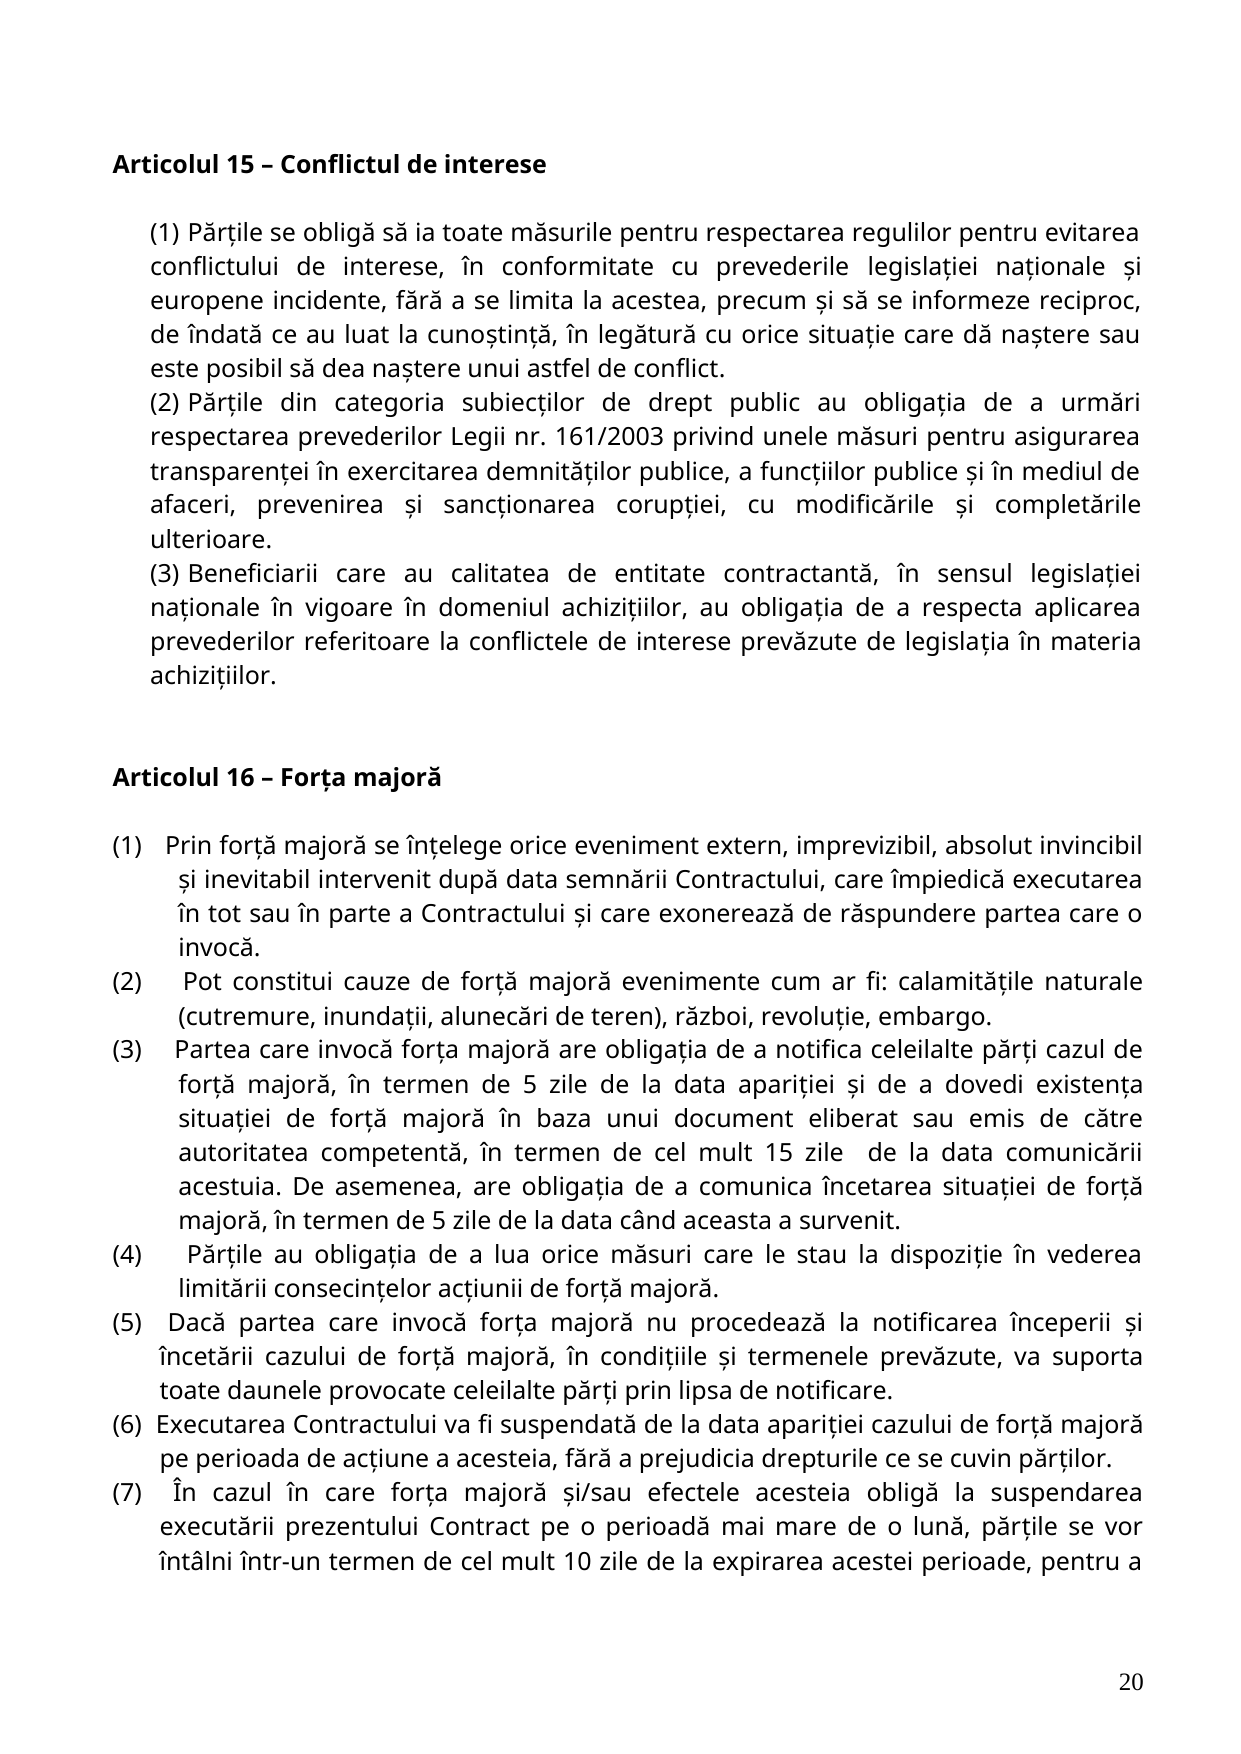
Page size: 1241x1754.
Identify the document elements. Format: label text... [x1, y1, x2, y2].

list Beneficiarii care au calitatea de entitate contractantă, în sensul legislaţiei naţionale în vigoare în domeniul achiziţiilor, au obligația de a respecta aplicarea prevederilor referitoare la conflictele de interese prevăzute de legislația în materia achizițiilor. [150, 555, 1141, 692]
list (3) Partea care invocă forța majoră are obligația de a notifica celeilalte părți cazul de forță majoră, în termen de 5 zile de la data apariției și de a dovedi existența situației de forță majoră în baza unui document eliberat sau emis de către autoritatea competentă, în termen de cel mult 15 zile de la data comunicării acestuia. De asemenea, are obligația de a comunica încetarea situației de forță majoră, în termen de 5 zile de la data când aceasta a survenit. [112, 1032, 1144, 1237]
list (5) Dacă partea care invocă forța majoră nu procedează la notificarea începerii și încetării cazului de forță majoră, în condițiile și termenele prevăzute, va suporta toate daunele provocate celeilalte părți prin lipsa de notificare. [112, 1305, 1144, 1407]
list (2) Pot constitui cauze de forță majoră evenimente cum ar fi: calamitățile naturale (cutremure, inundații, alunecări de teren), război, revoluție, embargo. [112, 964, 1144, 1032]
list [112, 1475, 1144, 1577]
subtitle Articolul 16 – Forța majoră [112, 760, 1144, 794]
list Părțile din categoria subiecților de drept public au obligația de a urmări respectarea prevederilor Legii nr. 161/2003 privind unele măsuri pentru asigurarea transparenţei în exercitarea demnităţilor publice, a funcţiilor publice şi în mediul de afaceri, prevenirea şi sancţionarea corupţiei, cu modificările și completările ulterioare. [150, 385, 1141, 555]
list (6) Executarea Contractului va fi suspendată de la data apariției cazului de forță majoră pe perioada de acțiune a acesteia, fără a prejudicia drepturile ce se cuvin părților. [112, 1407, 1144, 1475]
list (4) Părțile au obligația de a lua orice măsuri care le stau la dispoziție în vederea limitării consecințelor acțiunii de forță majoră. [112, 1237, 1144, 1305]
list Părțile se obligă să ia toate măsurile pentru respectarea regulilor pentru evitarea conflictului de interese, în conformitate cu prevederile legislaţiei naţionale și europene incidente, fără a se limita la acestea, precum și să se informeze reciproc, de îndată ce au luat la cunoștință, în legătură cu orice situație care dă naștere sau este posibil să dea naștere unui astfel de conflict. [150, 215, 1141, 385]
subtitle Articolul 15 – Conflictul de interese [112, 147, 1144, 181]
list Prin forță majoră se înțelege orice eveniment extern, imprevizibil, absolut invincibil și inevitabil intervenit după data semnării Contractului, care împiedică executarea în tot sau în parte a Contractului și care exonerează de răspundere partea care o invocă. [112, 828, 1144, 964]
